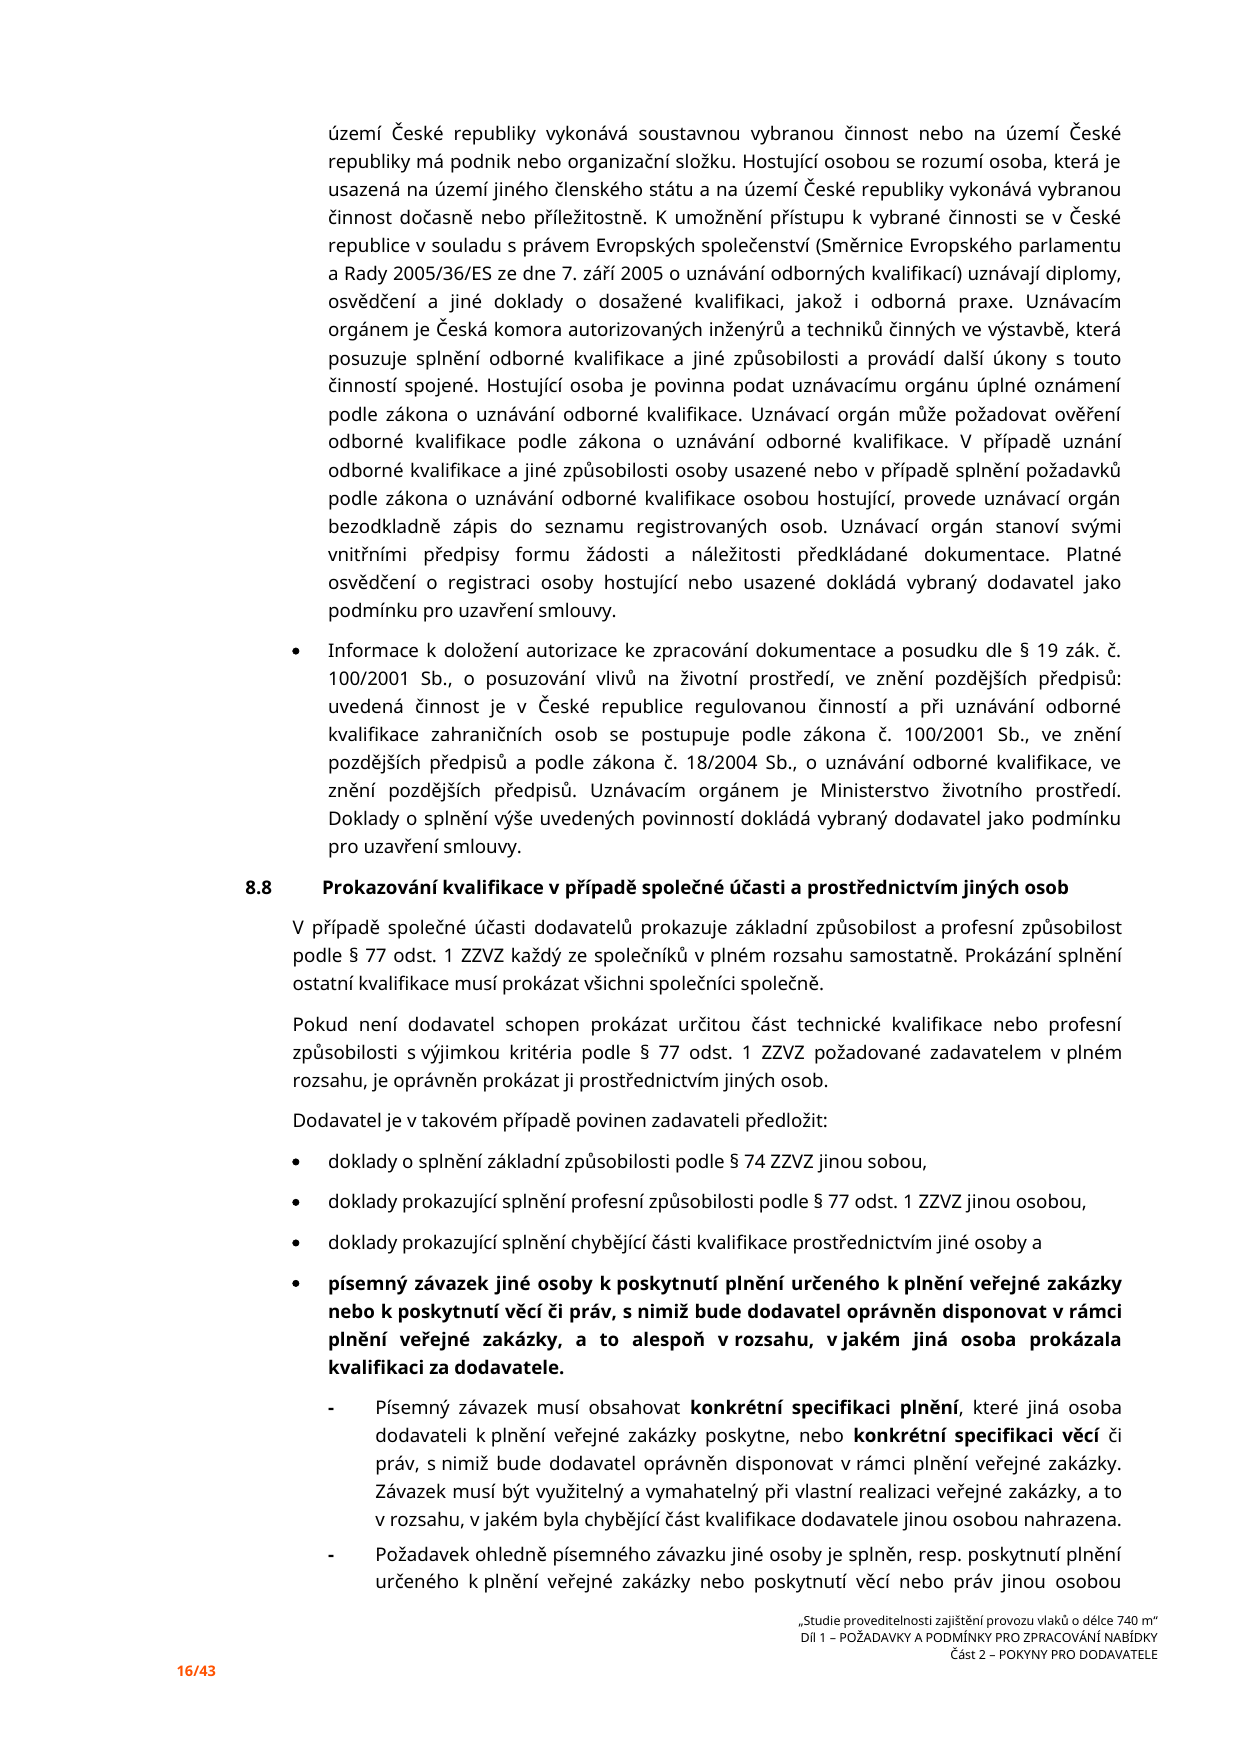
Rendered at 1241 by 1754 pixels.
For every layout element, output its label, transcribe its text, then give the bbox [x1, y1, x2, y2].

text Informace k doložení autorizace ke zpracování dokumentace a posudku dle § 19 zák. č. 100/2001 Sb., o posuzování vlivů na životní prostředí, ve znění pozdějších předpisů: uvedená činnost je v České republice regulovanou činností a při uznávání odborné kvalifikace zahraničních osob se postupuje podle zákona č. 100/2001 Sb., ve znění pozdějších předpisů a podle zákona č. 18/2004 Sb., o uznávání odborné kvalifikace, ve znění pozdějších předpisů. Uznávacím orgánem je Ministerstvo životního prostředí. Doklady o splnění výše uvedených povinností dokládá vybraný dodavatel jako podmínku pro uzavření smlouvy. [292, 637, 1122, 859]
text V případě společné účasti dodavatelů prokazuje základní způsobilost a profesní způsobilost podle § 77 odst. 1 ZZVZ každý ze společníků v plném rozsahu samostatně. Prokázání splnění ostatní kvalifikace musí prokázat všichni společníci společně. [292, 915, 1122, 996]
text Písemný závazek musí obsahovat konkrétní specifikaci plnění, které jiná osoba dodavateli k plnění veřejné zakázky poskytne, nebo konkrétní specifikaci věcí či práv, s nimiž bude dodavatel oprávněn disponovat v rámci plnění veřejné zakázky. Závazek musí být využitelný a vymahatelný při vlastní realizaci veřejné zakázky, a to v rozsahu, v jakém byla chybějící část kvalifikace dodavatele jinou osobou nahrazena. [328, 1394, 1122, 1532]
text doklady prokazující splnění chybějící části kvalifikace prostřednictvím jiné osoby a [292, 1229, 1122, 1255]
text doklady o splnění základní způsobilosti podle § 74 ZZVZ jinou sobou, [292, 1148, 1122, 1174]
text Dodavatel je v takovém případě povinen zadavateli předložit: [292, 1108, 1122, 1133]
text doklady prokazující splnění profesní způsobilosti podle § 77 odst. 1 ZZVZ jinou osobou, [292, 1189, 1122, 1214]
text Pokud není dodavatel schopen prokázat určitou část technické kvalifikace nebo profesní způsobilosti s výjimkou kritéria podle § 77 odst. 1 ZZVZ požadované zadavatelem v plném rozsahu, je oprávněn prokázat ji prostřednictvím jiných osob. [292, 1011, 1122, 1093]
text Prokazování kvalifikace v případě společné účasti a prostřednictvím jiných osob [245, 874, 1122, 900]
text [328, 1541, 1122, 1594]
text písemný závazek jiné osoby k poskytnutí plnění určeného k plnění veřejné zakázky nebo k poskytnutí věcí či práv, s nimiž bude dodavatel oprávněn disponovat v rámci plnění veřejné zakázky, a to alespoň v rozsahu, v jakém jiná osoba prokázala kvalifikaci za dodavatele. [292, 1270, 1122, 1379]
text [292, 121, 1122, 622]
